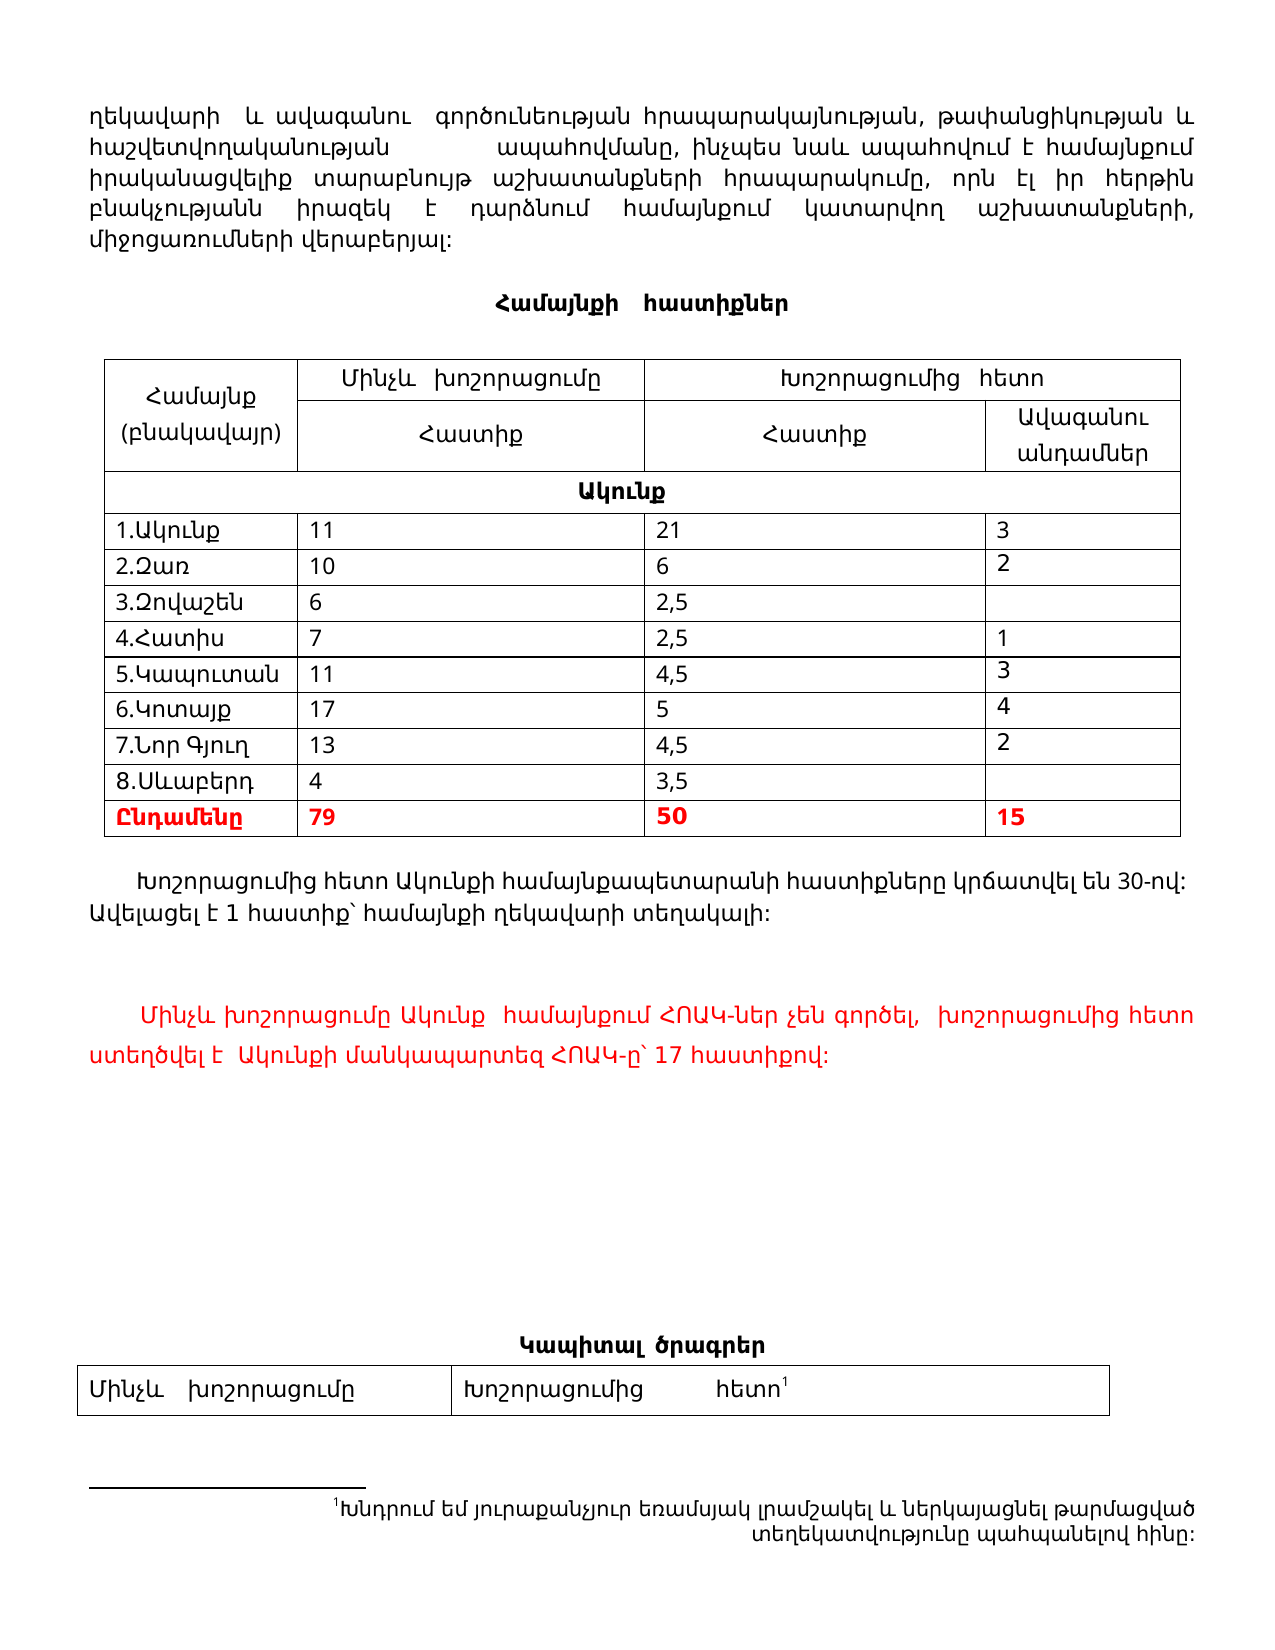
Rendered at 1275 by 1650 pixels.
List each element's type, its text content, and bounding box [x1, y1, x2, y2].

table_cell 6.Կոտայք [105, 693, 297, 728]
text Մինչև խոշորացումը Ակունք համայնքում ՀՈԱԿ-ներ չեն գործել, խոշորացումից հետո ստեղծվել է Ակունքի մանկապարտեզ ՀՈԱԿ-ը՝ 17 հաստիքով: [89, 1002, 1196, 1069]
table_cell 11 [298, 514, 644, 549]
table_cell 3 [986, 658, 1180, 692]
table_cell 6 [298, 586, 644, 621]
table_cell Ավագանու անդամներ [986, 401, 1180, 471]
table_cell 15 [986, 801, 1180, 836]
table_header Խոշորացումից հետո [645, 360, 1180, 399]
table_cell 4,5 [645, 729, 985, 764]
table_cell 21 [645, 514, 985, 549]
table_cell 5 [645, 693, 985, 728]
table_cell 4 [986, 693, 1180, 728]
table_cell 11 [298, 658, 644, 692]
text Խոշորացումից հետո Ակունքի համայնքապետարանի հաստիքները կրճատվել են 30-ով: Ավելացել է 1 հաստիք՝ համայնքի ղեկավարի տեղակալի: [89, 864, 1196, 926]
table_cell 50 [645, 801, 985, 836]
text Կապիտալ ծրագրեր [89, 1328, 1196, 1360]
table_cell 3,5 [645, 765, 985, 800]
table_cell 7.Նոր Գյուղ [105, 729, 297, 764]
table_cell 2 [986, 729, 1180, 764]
table_cell 8.Սևաբերդ [105, 765, 297, 800]
table_cell 10 [298, 550, 644, 584]
table_cell 4.Հատիս [105, 622, 297, 656]
table_cell 79 [298, 801, 644, 836]
table_cell 7 [298, 622, 644, 656]
table_header Մինչև խոշորացումը [298, 360, 644, 399]
table_header Խոշորացումից հետո [452, 1366, 1109, 1415]
table_cell 4,5 [645, 658, 985, 692]
table_cell [986, 765, 1180, 800]
table_cell 3 [986, 514, 1180, 549]
table_cell Հաստիք [645, 401, 985, 471]
table_cell [986, 586, 1180, 621]
table_cell Ակունք [319, 472, 924, 513]
table_cell 5.Կապուտան [105, 658, 297, 692]
table_header Մինչև խոշորացումը [78, 1366, 451, 1415]
table_cell 1.Ակունք [105, 514, 297, 549]
table_cell [105, 472, 319, 513]
table_cell 6 [645, 550, 985, 584]
table_cell 2,5 [645, 586, 985, 621]
table_cell 13 [298, 729, 644, 764]
table_cell 2,5 [645, 622, 985, 656]
text Համայնքի հաստիքներ [89, 287, 1196, 318]
table_cell 2 [986, 550, 1180, 584]
table_cell 17 [298, 693, 644, 728]
table_header Համայնք (բնակավայր) [105, 360, 297, 471]
table_cell Հաստիք [298, 401, 644, 471]
table_cell 1 [986, 622, 1180, 656]
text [89, 103, 1196, 253]
table_cell [924, 472, 1180, 513]
table_cell 2.Զառ [105, 550, 297, 584]
table_cell 3.Զովաշեն [105, 586, 297, 621]
table_cell 4 [298, 765, 644, 800]
table_cell Ընդամենը [105, 801, 297, 836]
